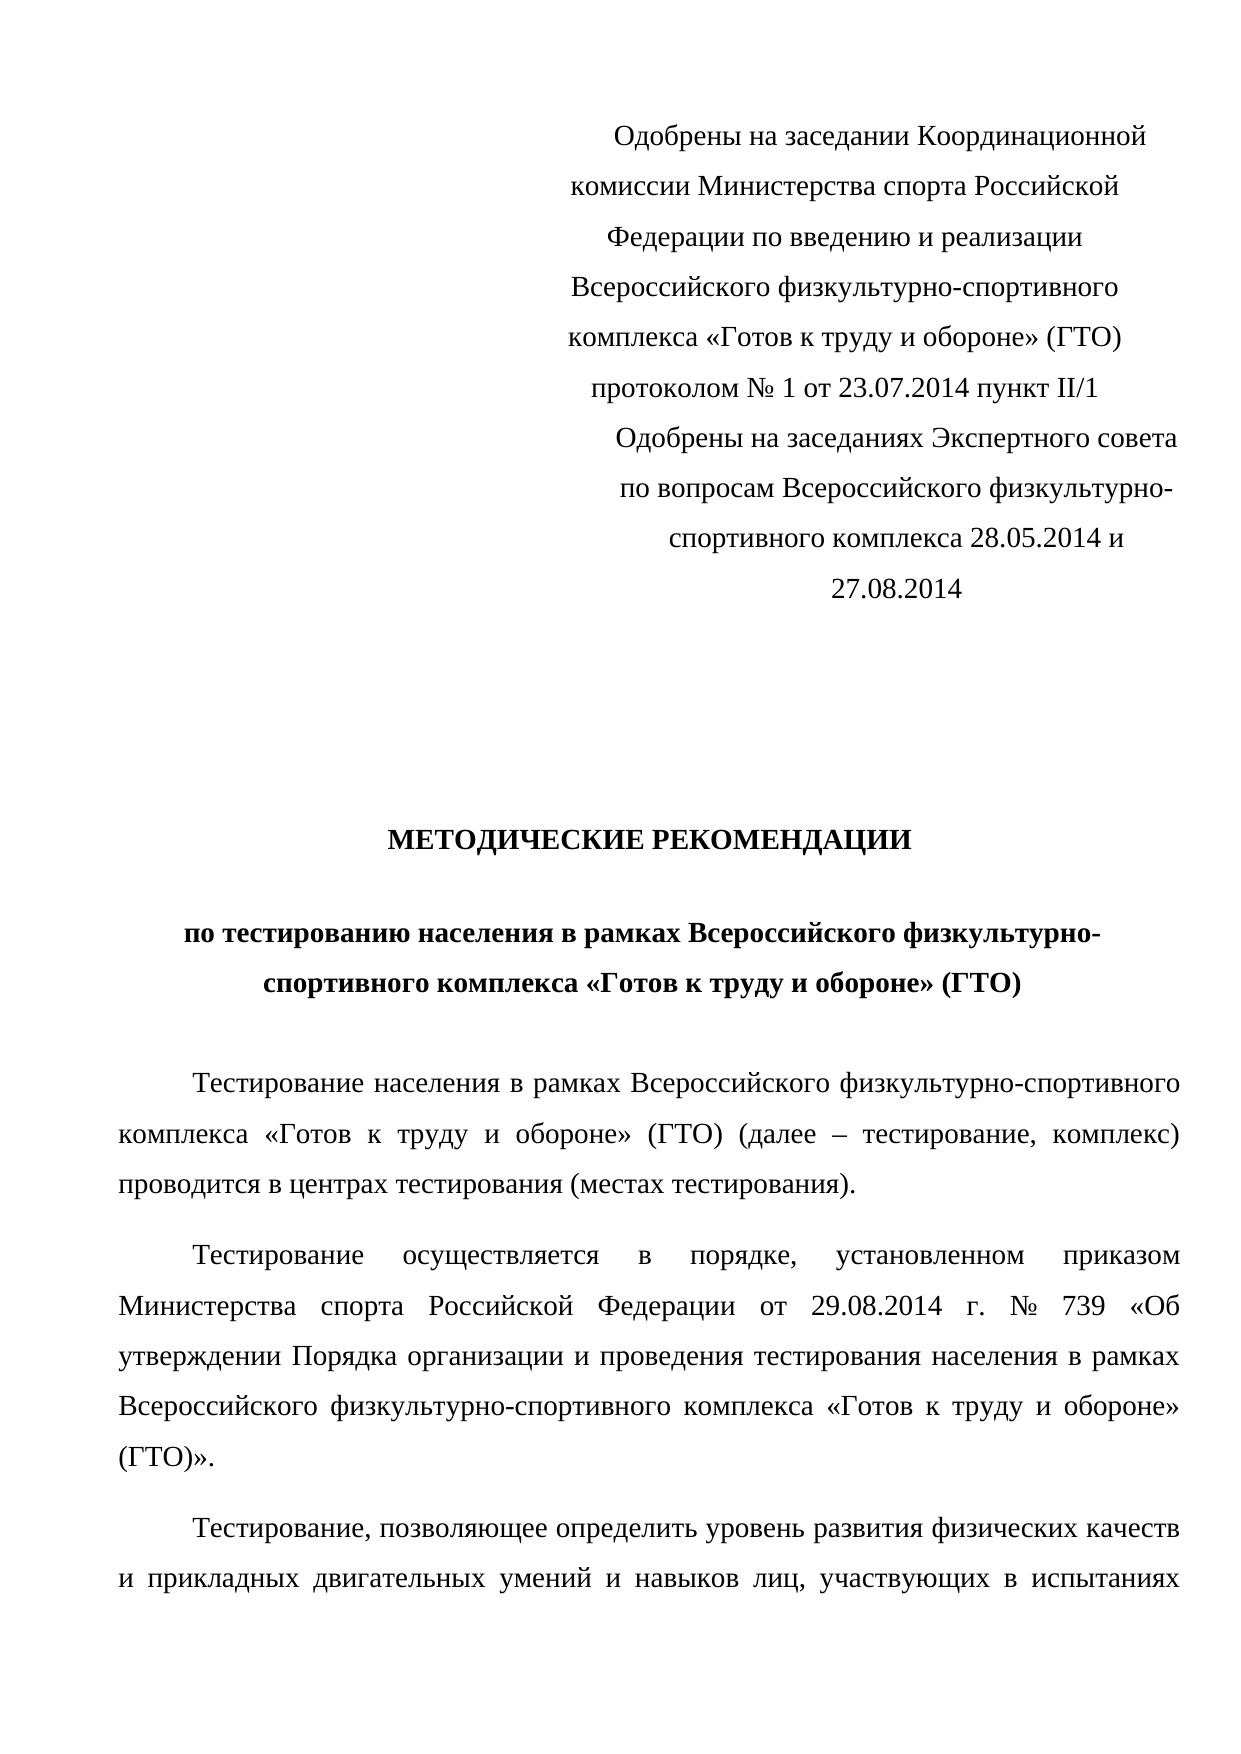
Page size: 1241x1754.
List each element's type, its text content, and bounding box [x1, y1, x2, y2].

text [118, 1510, 1181, 1594]
text МЕТОДИЧЕСКИЕ РЕКОМЕНДАЦИИ [118, 822, 1181, 856]
table_header [107, 118, 594, 671]
text по тестированию населения в рамках Всероссийского физкультурно-спортивного комплекса «Готов к труду и обороне» (ГТО) [118, 915, 1167, 998]
table_header Одобрены на заседании Координационной комиссии Министерства спорта Российской Федерации по введению и реализации Всероссийского физкультурно-спортивного комплекса «Готов к труду и обороне» (ГТО) протоколом № 1 от 23.07.2014 пункт II/1 Одобрены на заседаниях Экспертного совета по вопросам Всероссийского физкультурно-спортивного комплекса 28.05.2014 и 27.08.2014 [594, 118, 1199, 671]
text Тестирование осуществляется в порядке, установленном приказом Министерства спорта Российской Федерации от 29.08.2014 г. № 739 «Об утверждении Порядка организации и проведения тестирования населения в рамках Всероссийского физкультурно-спортивного комплекса «Готов к труду и обороне» (ГТО)». [118, 1237, 1181, 1472]
text Тестирование населения в рамках Всероссийского физкультурно-спортивного комплекса «Готов к труду и обороне» (ГТО) (далее – тестирование, комплекс) проводится в центрах тестирования (местах тестирования). [118, 1066, 1181, 1200]
